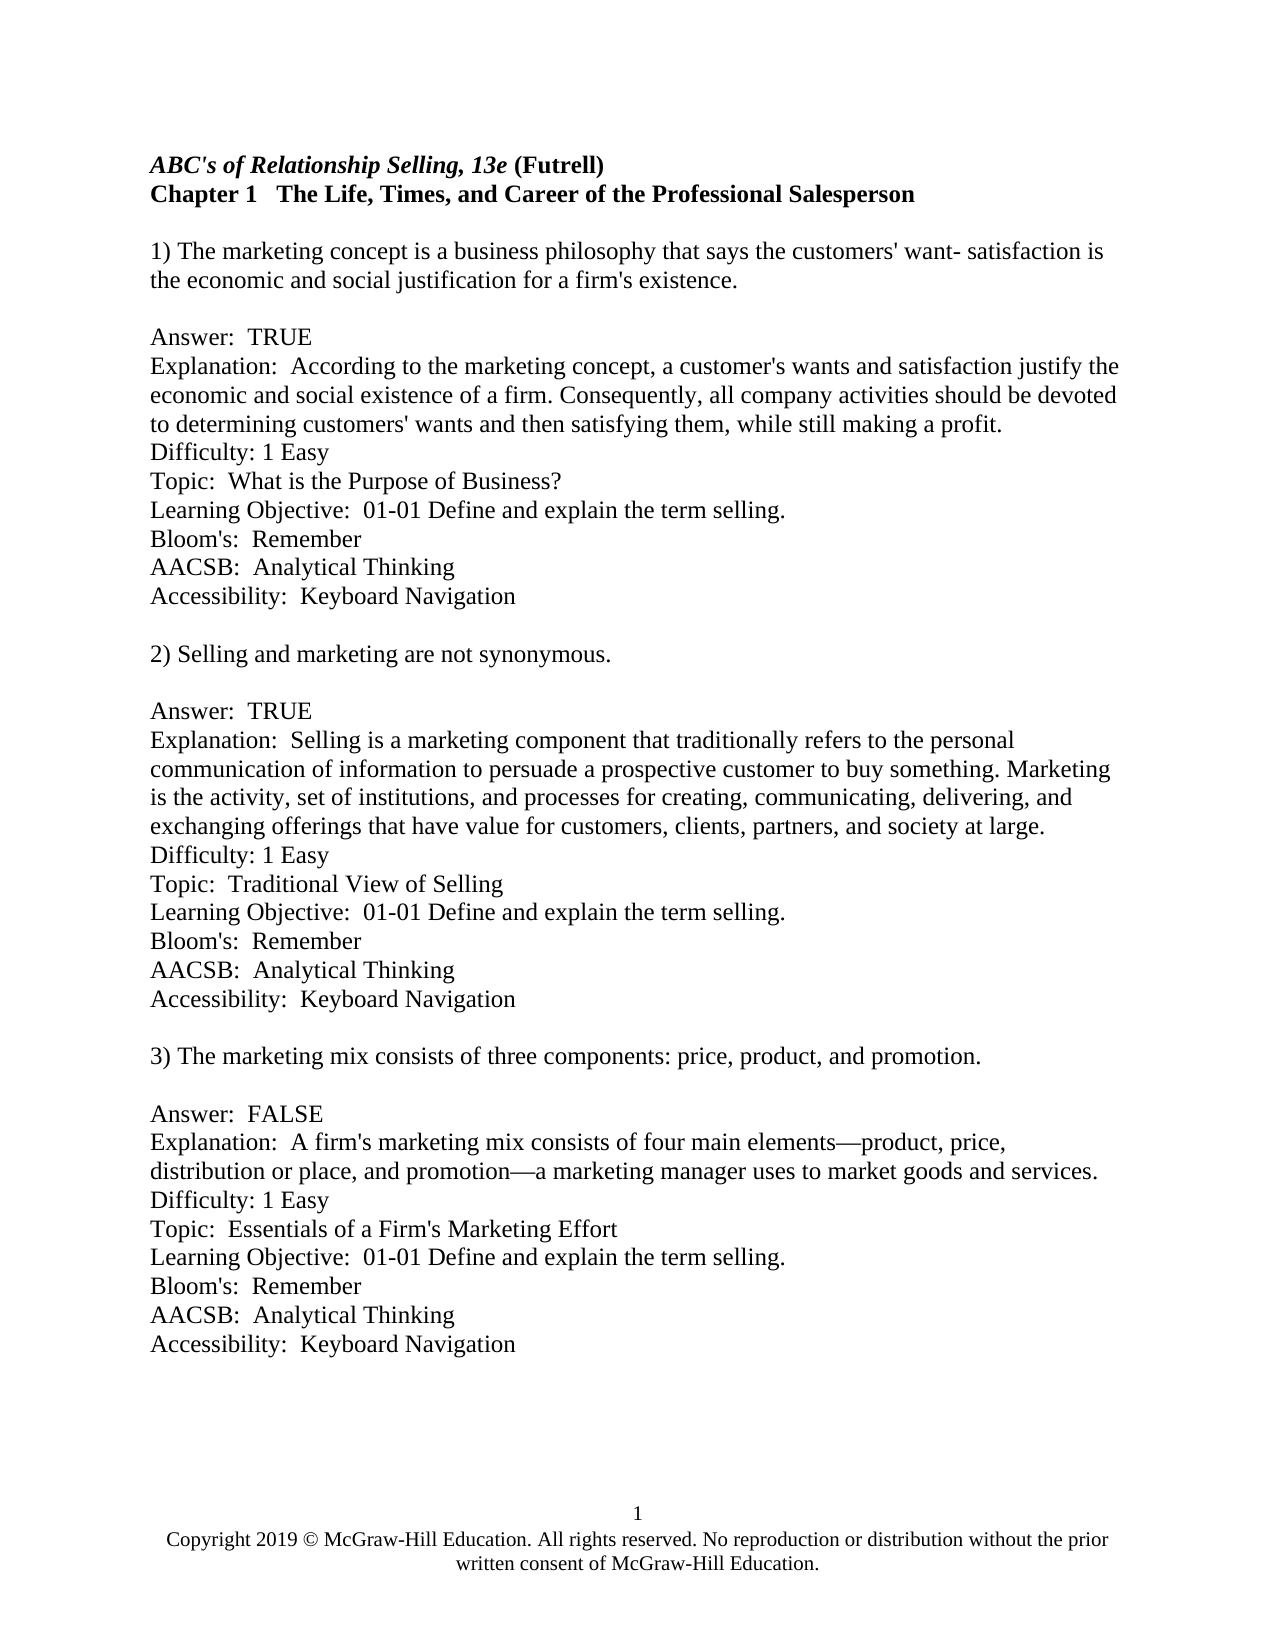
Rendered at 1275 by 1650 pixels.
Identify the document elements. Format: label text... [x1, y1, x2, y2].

text Difficulty: 1 Easy [150, 840, 1125, 869]
text Answer: TRUE [150, 696, 1125, 725]
text ABC's of Relationship Selling, 13e (Futrell) [150, 150, 1125, 179]
text Learning Objective: 01-01 Define and explain the term selling. [150, 897, 1125, 926]
text Difficulty: 1 Easy [150, 1185, 1125, 1214]
text AACSB: Analytical Thinking [150, 955, 1125, 984]
text Accessibility: Keyboard Navigation [150, 1329, 1125, 1357]
text Bloom's: Remember [150, 524, 1125, 552]
text Topic: Essentials of a Firm's Marketing Effort [150, 1214, 1125, 1242]
text Answer: TRUE [150, 322, 1125, 351]
text 3) The marketing mix consists of three components: price, product, and promotion. [150, 1041, 1125, 1070]
text Difficulty: 1 Easy [150, 437, 1125, 466]
text Accessibility: Keyboard Navigation [150, 581, 1125, 610]
text Learning Objective: 01-01 Define and explain the term selling. [150, 495, 1125, 524]
text Bloom's: Remember [150, 926, 1125, 955]
text Explanation: According to the marketing concept, a customer's wants and satisfaction justify the economic and social existence of a firm. Consequently, all company activities should be devoted to determining customers' wants and then satisfying them, while still making a profit. [150, 351, 1125, 437]
text Explanation: A firm's marketing mix consists of four main elements—product, price, distribution or place, and promotion—a marketing manager uses to market goods and services. [150, 1127, 1125, 1185]
text Accessibility: Keyboard Navigation [150, 984, 1125, 1012]
text Topic: Traditional View of Selling [150, 869, 1125, 897]
text 2) Selling and marketing are not synonymous. [150, 639, 1125, 667]
text 1) The marketing concept is a business philosophy that says the customers' want- satisfaction is the economic and social justification for a firm's existence. [150, 236, 1125, 294]
text Answer: FALSE [150, 1099, 1125, 1127]
text Explanation: Selling is a marketing component that traditionally refers to the personal communication of information to persuade a prospective customer to buy something. Marketing is the activity, set of institutions, and processes for creating, communicating, delivering, and exchanging offerings that have value for customers, clients, partners, and society at large. [150, 725, 1125, 840]
text AACSB: Analytical Thinking [150, 1300, 1125, 1329]
text AACSB: Analytical Thinking [150, 552, 1125, 581]
text Topic: What is the Purpose of Business? [150, 466, 1125, 495]
text Bloom's: Remember [150, 1271, 1125, 1300]
text Chapter 1 The Life, Times, and Career of the Professional Salesperson [150, 179, 1125, 207]
text Learning Objective: 01-01 Define and explain the term selling. [150, 1242, 1125, 1271]
